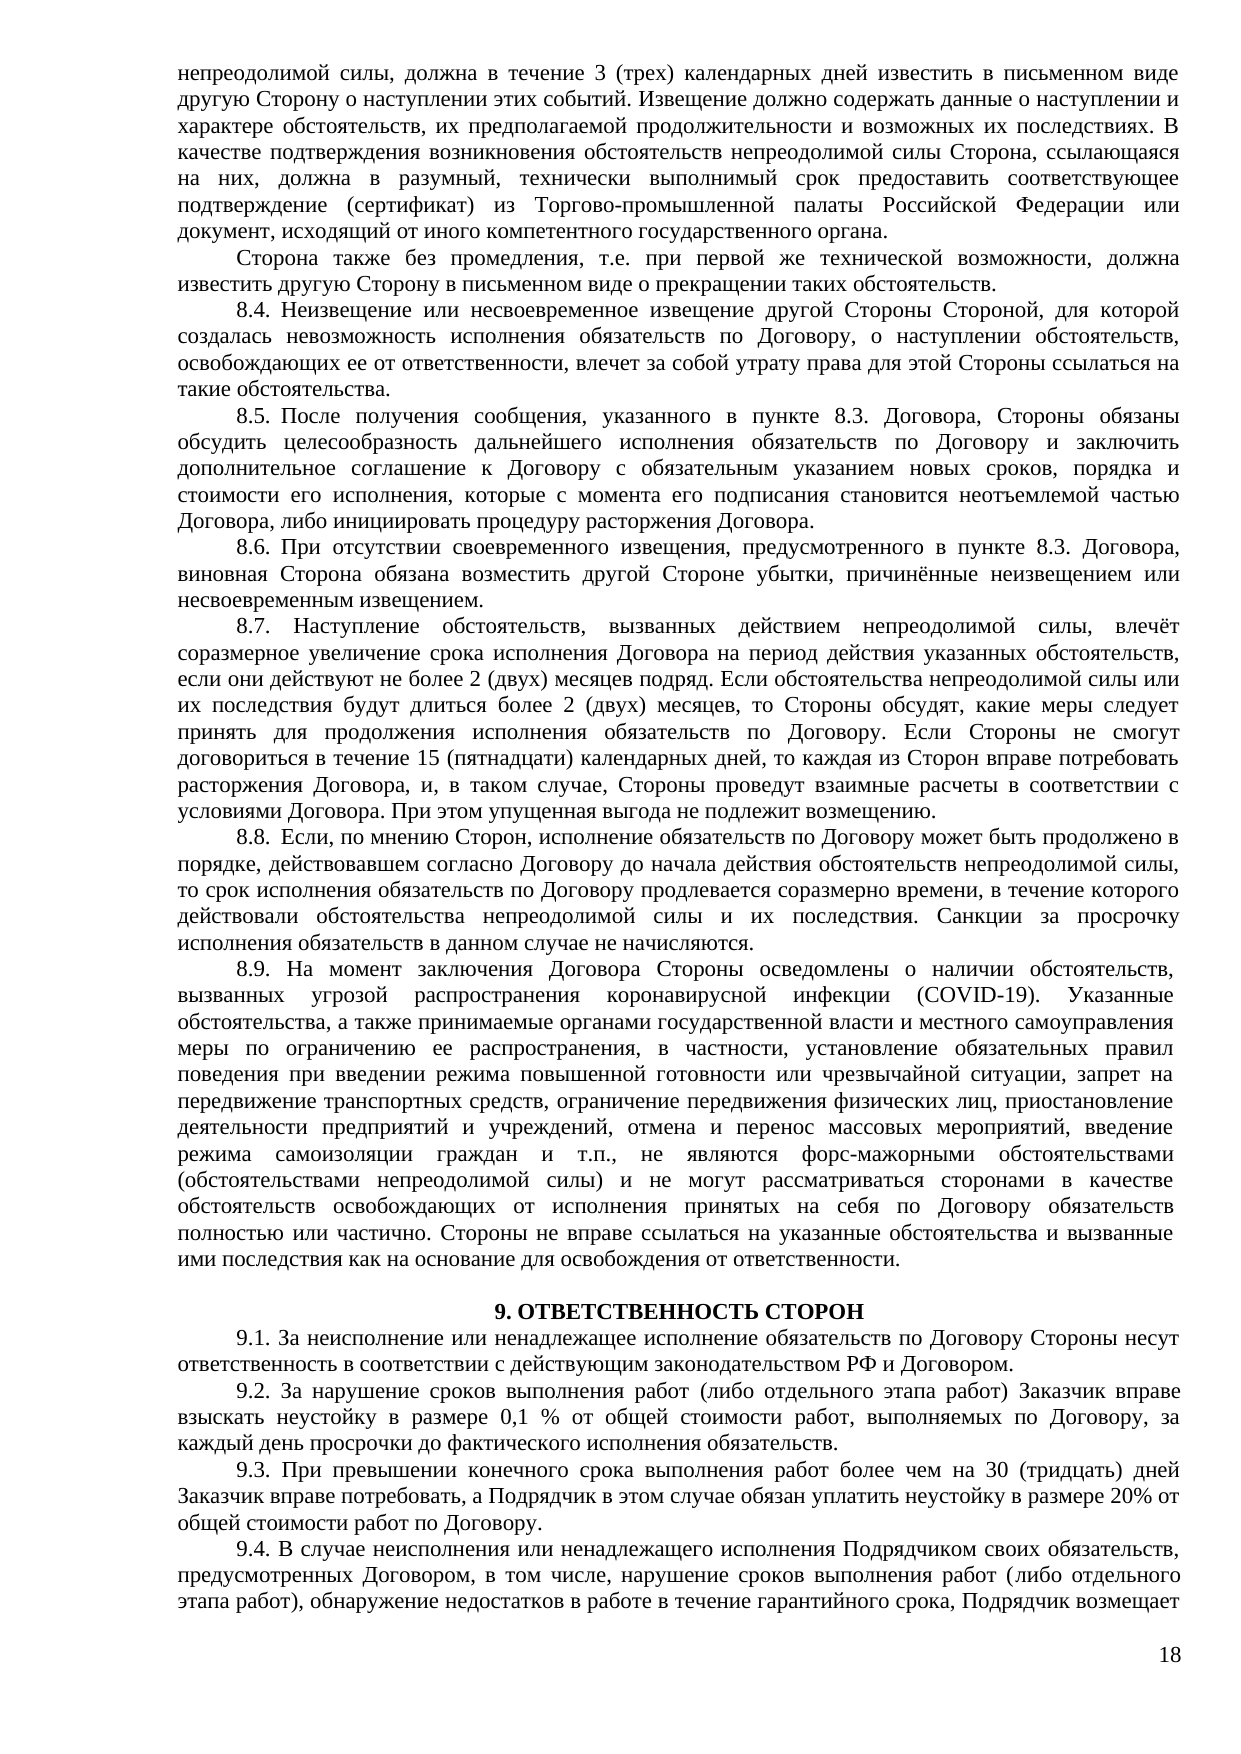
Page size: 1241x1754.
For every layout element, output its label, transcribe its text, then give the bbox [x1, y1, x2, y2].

list 8.4. Неизвещение или несвоевременное извещение другой Стороны Стороной, для которой создалась невозможность исполнения обязательств по Договору, о наступлении обстоятельств, освобождающих ее от ответственности, влечет за собой утрату права для этой Стороны ссылаться на такие обстоятельства. [177, 296, 1181, 402]
text 9.3. При превышении конечного срока выполнения работ более чем на 30 (тридцать) дней Заказчик вправе потребовать, а Подрядчик в этом случае обязан уплатить неустойку в размере 20% от общей стоимости работ по Договору. [177, 1456, 1181, 1535]
text 9.2. За нарушение сроков выполнения работ (либо отдельного этапа работ) Заказчик вправе взыскать неустойку в размере 0,1 % от общей стоимости работ, выполняемых по Договору, за каждый день просрочки до фактического исполнения обязательств. [177, 1377, 1181, 1456]
text 8.9. На момент заключения Договора Стороны осведомлены о наличии обстоятельств, вызванных угрозой распространения коронавирусной инфекции (COVID-19). Указанные обстоятельства, а также принимаемые органами государственной власти и местного самоуправления меры по ограничению ее распространения, в частности, установление обязательных правил поведения при введении режима повышенной готовности или чрезвычайной ситуации, запрет на передвижение транспортных средств, ограничение передвижения физических лиц, приостановление деятельности предприятий и учреждений, отмена и перенос массовых мероприятий, введение режима самоизоляции граждан и т.п., не являются форс-мажорными обстоятельствами (обстоятельствами непреодолимой силы) и не могут рассматриваться сторонами в качестве обстоятельств освобождающих от исполнения принятых на себя по Договору обязательств полностью или частично. Стороны не вправе ссылаться на указанные обстоятельства и вызванные ими последствия как на основание для освобождения от ответственности. [177, 955, 1175, 1271]
list 8.6. При отсутствии своевременного извещения, предусмотренного в пункте 8.3. Договора, виновная Сторона обязана возместить другой Стороне убытки, причинённые неизвещением или несвоевременным извещением. [177, 533, 1181, 612]
list 8.8. Если, по мнению Сторон, исполнение обязательств по Договору может быть продолжено в порядке, действовавшем согласно Договору до начала действия обстоятельств непреодолимой силы, то срок исполнения обязательств по Договору продлевается соразмерно времени, в течение которого действовали обстоятельства непреодолимой силы и их последствия. Санкции за просрочку исполнения обязательств в данном случае не начисляются. [177, 823, 1181, 955]
list Сторона также без промедления, т.е. при первой же технической возможности, должна известить другую Сторону в письменном виде о прекращении таких обстоятельств. [177, 243, 1181, 296]
text 9.1. За неисполнение или ненадлежащее исполнение обязательств по Договору Стороны несут ответственность в соответствии с действующим законодательством РФ и Договором. [177, 1324, 1181, 1377]
list 8.5. После получения сообщения, указанного в пункте 8.3. Договора, Стороны обязаны обсудить целесообразность дальнейшего исполнения обязательств по Договору и заключить дополнительное соглашение к Договору с обязательным указанием новых сроков, порядка и стоимости его исполнения, которые с момента его подписания становится неотъемлемой частью Договора, либо инициировать процедуру расторжения Договора. [177, 402, 1181, 533]
list 8.7. Наступление обстоятельств, вызванных действием непреодолимой силы, влечёт соразмерное увеличение срока исполнения Договора на период действия указанных обстоятельств, если они действуют не более 2 (двух) месяцев подряд. Если обстоятельства непреодолимой силы или их последствия будут длиться более 2 (двух) месяцев, то Стороны обсудят, какие меры следует принять для продолжения исполнения обязательств по Договору. Если Стороны не смогут договориться в течение 15 (пятнадцати) календарных дней, то каждая из Сторон вправе потребовать расторжения Договора, и, в таком случае, Стороны проведут взаимные расчеты в соответствии с условиями Договора. При этом упущенная выгода не подлежит возмещению. [177, 612, 1181, 823]
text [177, 1535, 1181, 1614]
text 9. ОТВЕТСТВЕННОСТЬ СТОРОН [177, 1298, 1181, 1324]
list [177, 59, 1181, 243]
